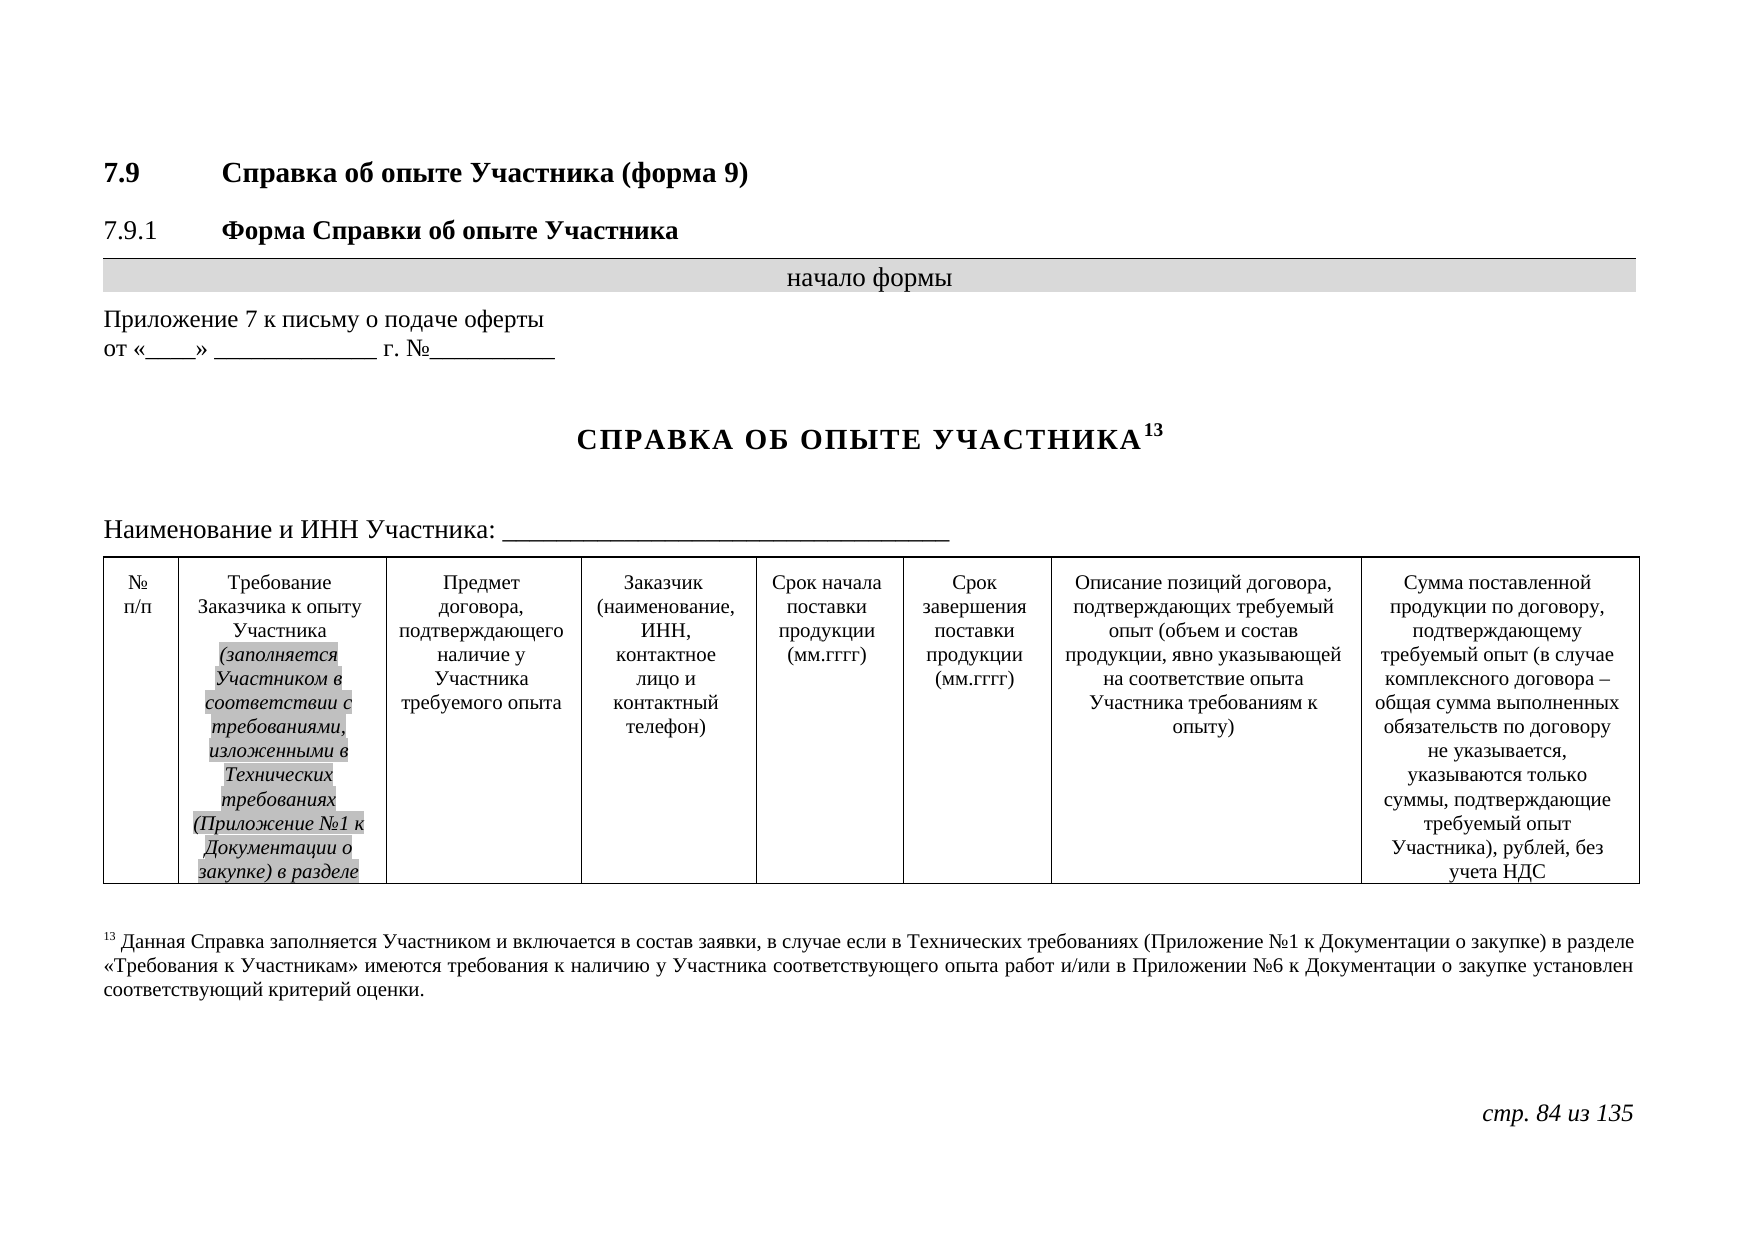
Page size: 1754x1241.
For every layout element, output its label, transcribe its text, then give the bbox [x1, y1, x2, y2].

text начало формы [103, 259, 1636, 292]
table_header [757, 558, 903, 883]
text Справка об опыте Участника [103, 418, 1636, 457]
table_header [904, 558, 1051, 883]
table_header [1362, 558, 1639, 883]
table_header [1052, 558, 1361, 883]
subtitle Справка об опыте Участника (форма 9) [103, 156, 1639, 189]
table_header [582, 558, 756, 883]
table_header № п/п [104, 558, 178, 883]
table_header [179, 558, 386, 883]
text Приложение 7 к письму о подаче оферты от «____» _____________ г. №__________ [103, 304, 1636, 362]
text Форма Справки об опыте Участника [103, 214, 1636, 245]
text Наименование и ИНН Участника: _________________________________ [103, 513, 1636, 544]
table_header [387, 558, 581, 883]
